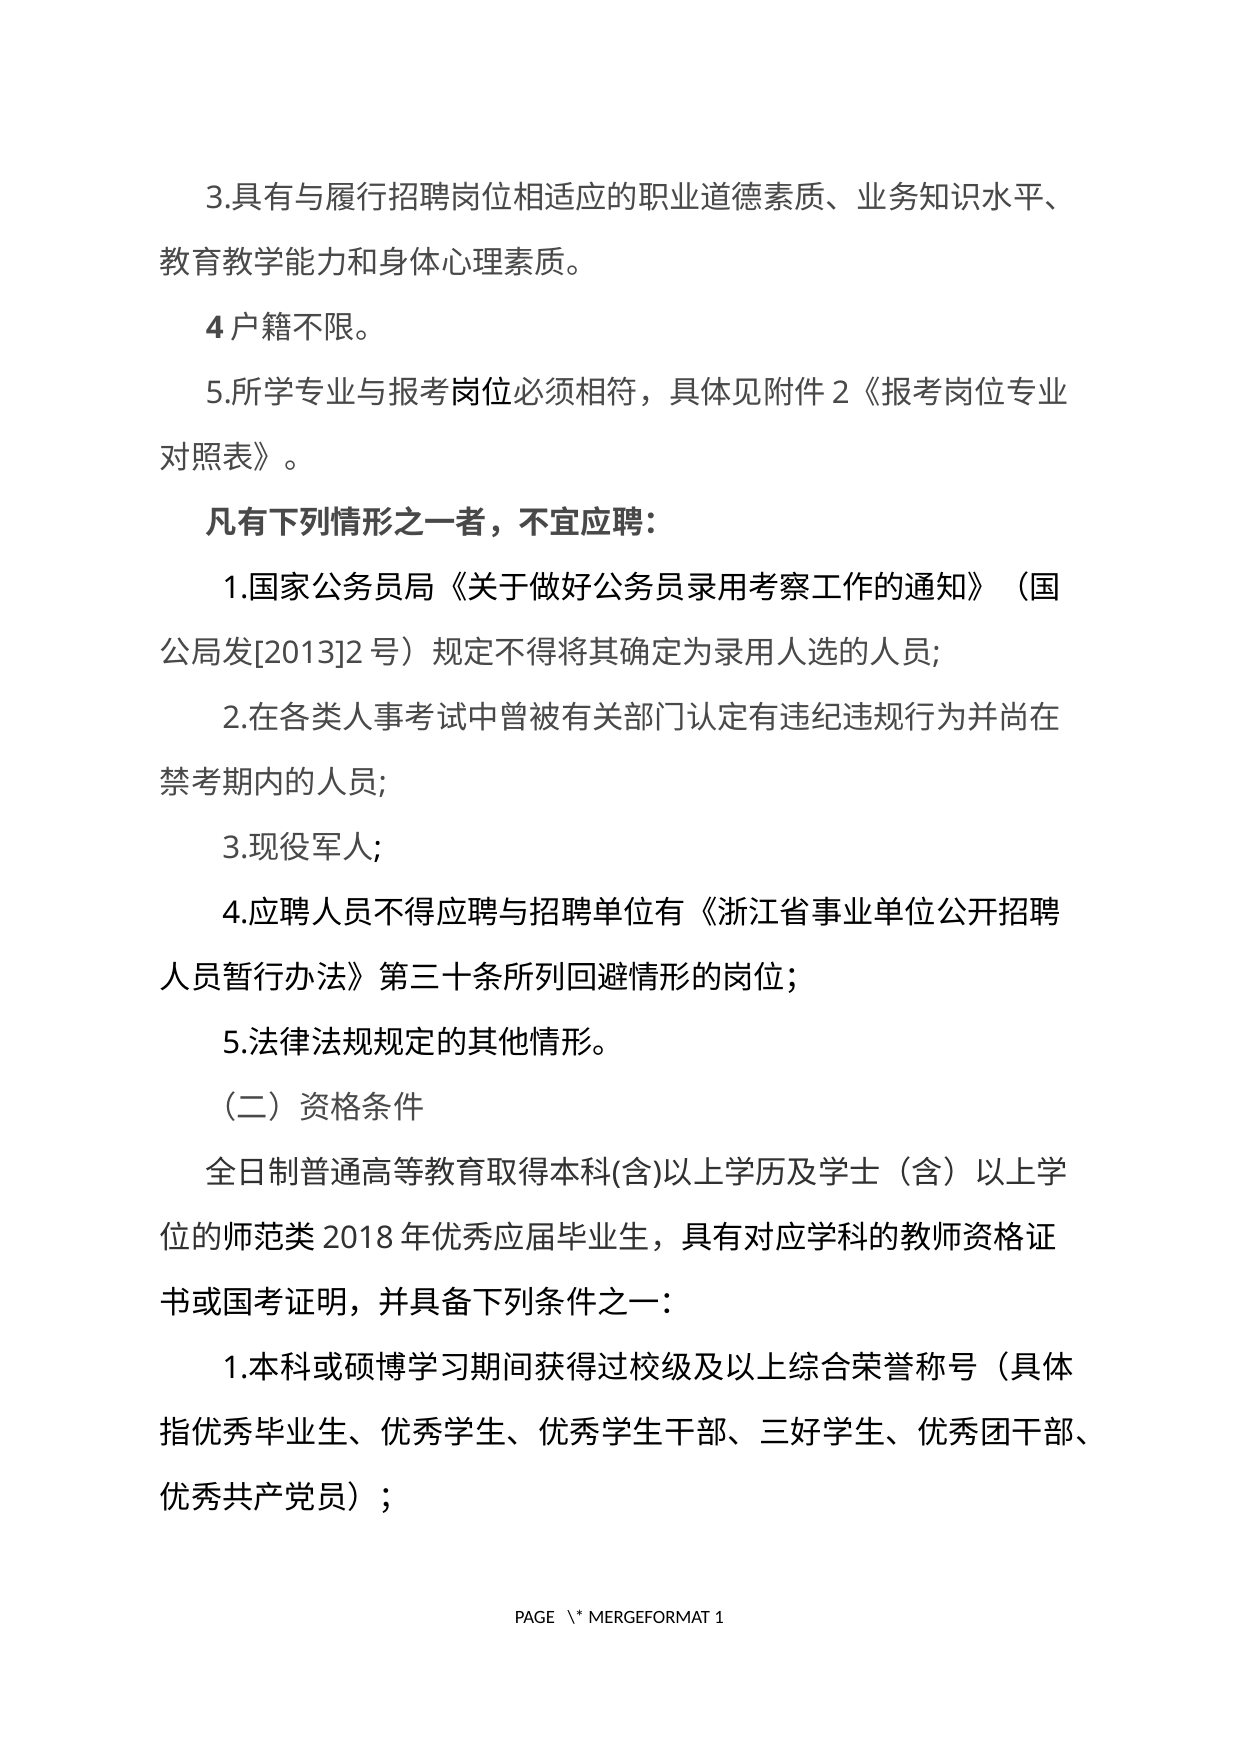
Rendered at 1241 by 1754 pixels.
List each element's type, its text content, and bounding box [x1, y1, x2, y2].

text 凡有下列情形之一者，不宜应聘： [159, 487, 1075, 552]
text 1.国家公务员局《关于做好公务员录用考察工作的通知》（国公局发[2013]2号）规定不得将其确定为录用人选的人员; [159, 552, 1075, 682]
text 5.所学专业与报考岗位必须相符，具体见附件2《报考岗位专业对照表》。 [159, 357, 1075, 487]
text 全日制普通高等教育取得本科(含)以上学历及学士（含）以上学位的师范类2018年优秀应届毕业生，具有对应学科的教师资格证书或国考证明，并具备下列条件之一： [159, 1137, 1075, 1332]
text 3.现役军人; [159, 812, 1075, 877]
text 2.在各类人事考试中曾被有关部门认定有违纪违规行为并尚在禁考期内的人员; [159, 682, 1075, 812]
text 5.法律法规规定的其他情形。 [159, 1007, 1075, 1072]
text （二）资格条件 [159, 1072, 1075, 1137]
text 1.本科或硕博学习期间获得过校级及以上综合荣誉称号（具体指优秀毕业生、优秀学生、优秀学生干部、三好学生、优秀团干部、优秀共产党员）； [159, 1332, 1075, 1527]
text 3.具有与履行招聘岗位相适应的职业道德素质、业务知识水平、教育教学能力和身体心理素质。 [159, 162, 1075, 292]
text 4.应聘人员不得应聘与招聘单位有《浙江省事业单位公开招聘人员暂行办法》第三十条所列回避情形的岗位； [159, 877, 1075, 1007]
text 4户籍不限。 [159, 292, 1075, 357]
